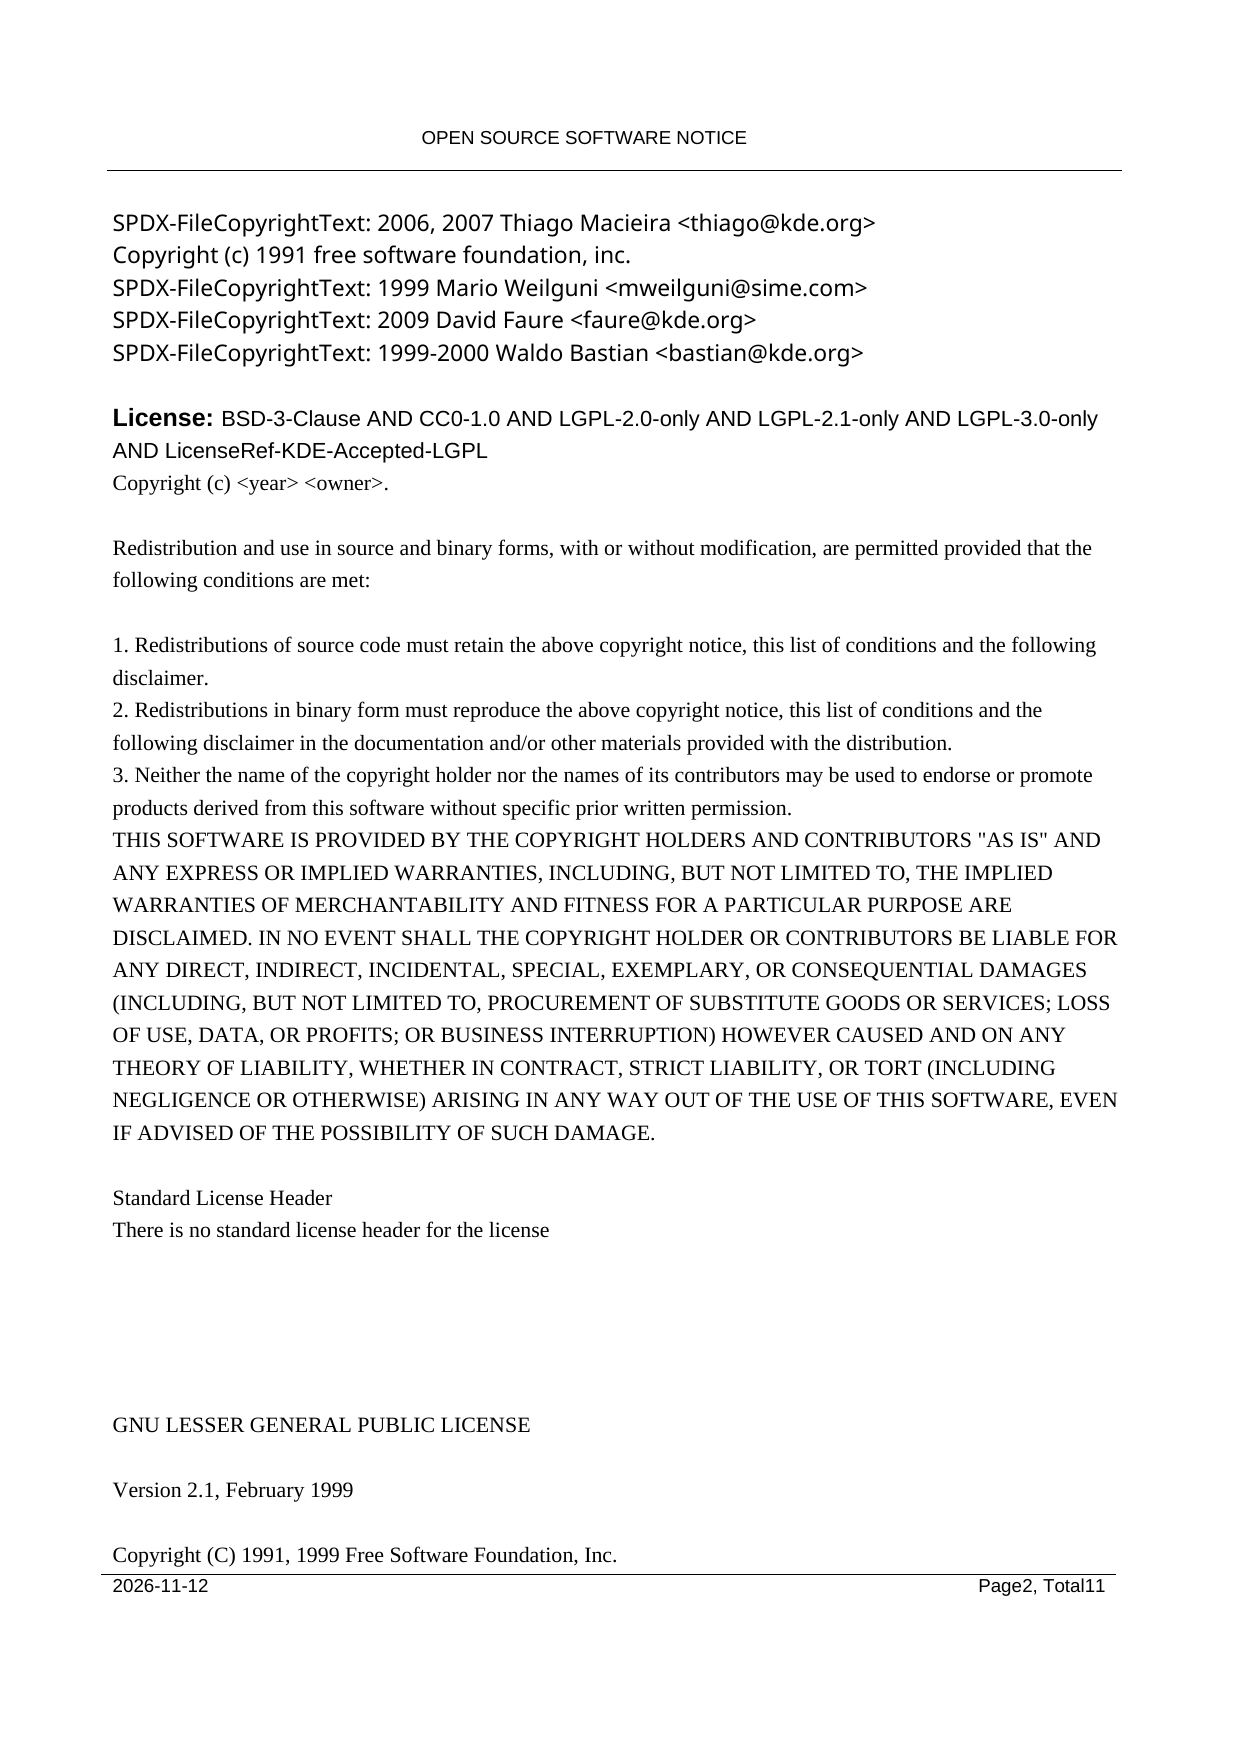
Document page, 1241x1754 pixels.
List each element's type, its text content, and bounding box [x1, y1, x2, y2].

text License: BSD-3-Clause AND CC0-1.0 AND LGPL-2.0-only AND LGPL-2.1-only AND LGPL-3.0-only AND LicenseRef-KDE-Accepted-LGPL [112, 401, 1128, 466]
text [112, 206, 1128, 401]
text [112, 466, 1128, 1571]
